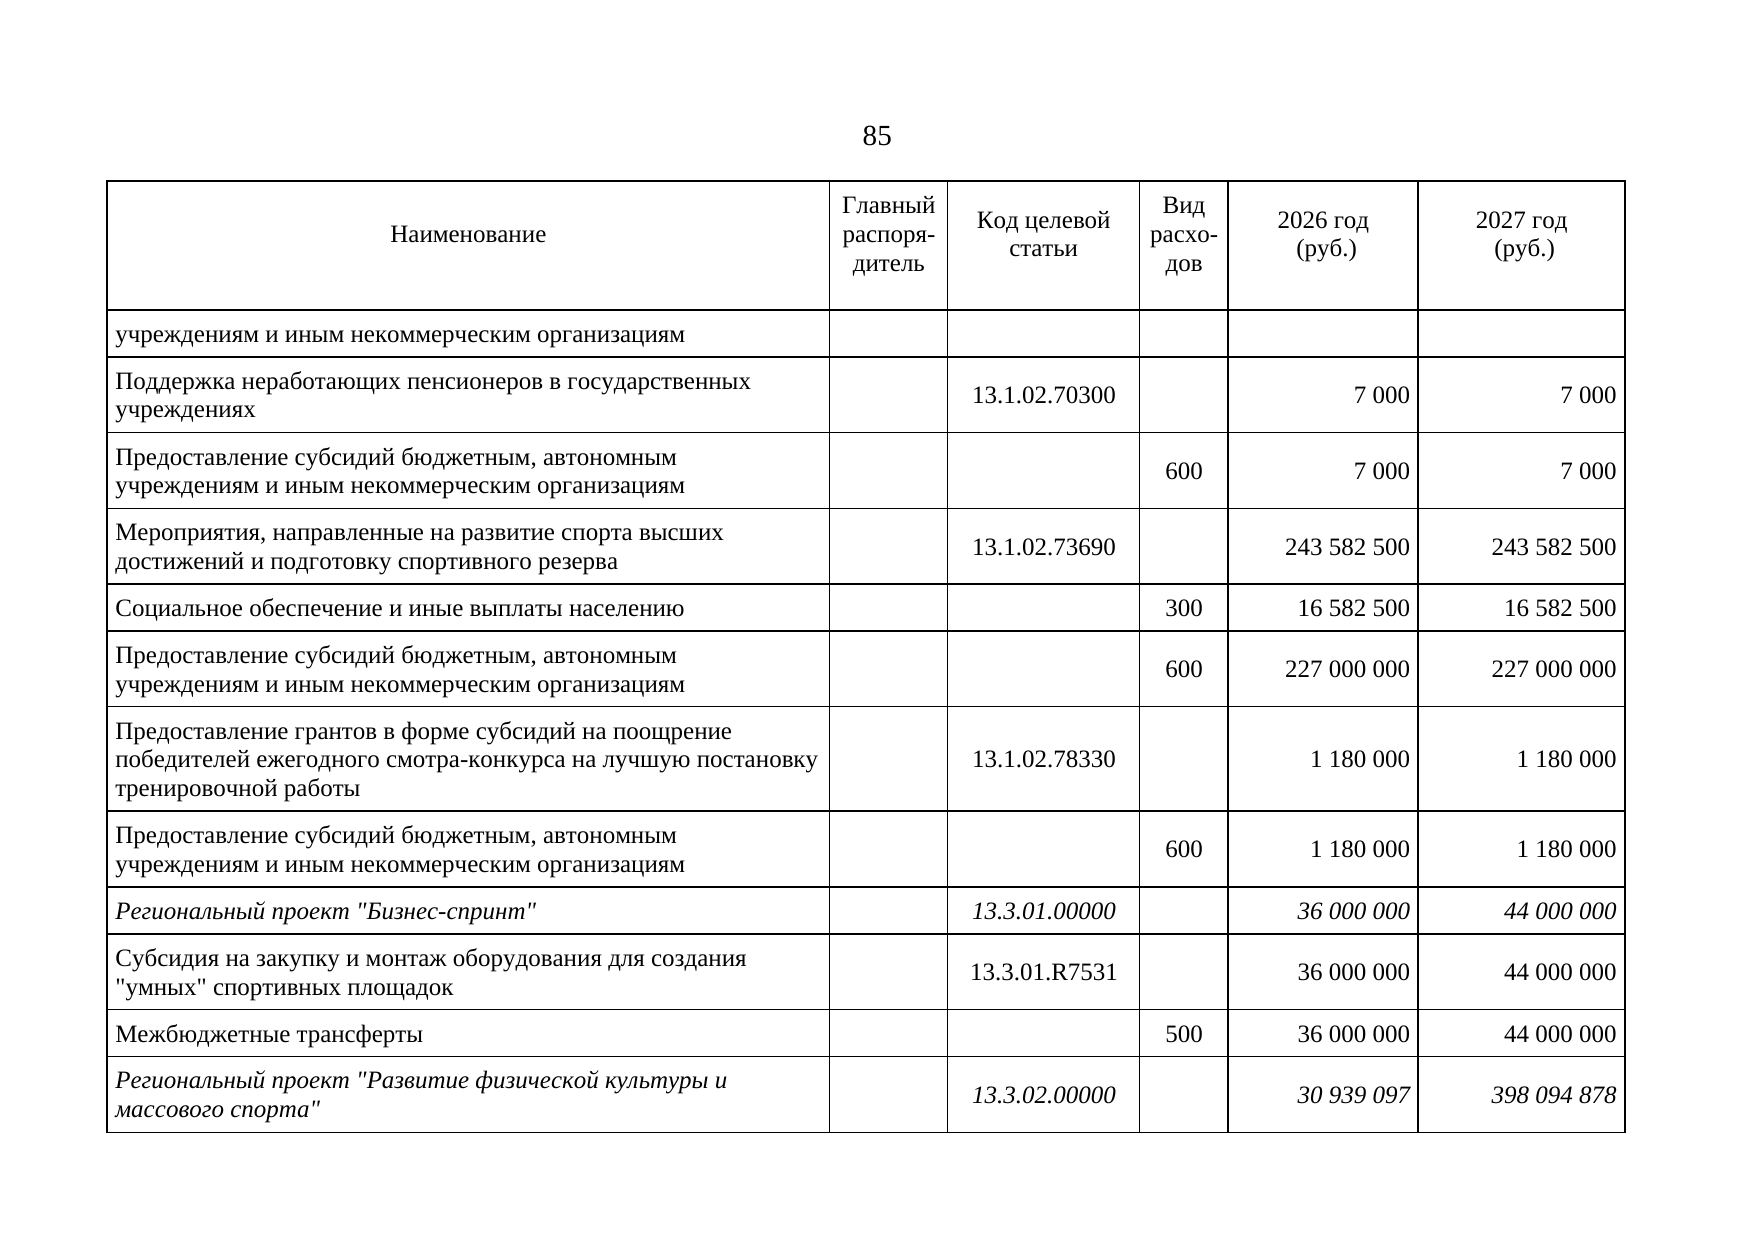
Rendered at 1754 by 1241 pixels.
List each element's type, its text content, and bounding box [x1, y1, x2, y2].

table_header Код целевой статьи [948, 182, 1139, 309]
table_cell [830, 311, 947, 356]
table_header Наименование [108, 182, 829, 309]
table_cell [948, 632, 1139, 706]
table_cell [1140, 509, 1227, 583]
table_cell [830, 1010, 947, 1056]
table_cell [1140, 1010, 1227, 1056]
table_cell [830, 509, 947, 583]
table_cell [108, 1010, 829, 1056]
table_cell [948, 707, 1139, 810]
table_header 2027 год (руб.) [1419, 182, 1624, 309]
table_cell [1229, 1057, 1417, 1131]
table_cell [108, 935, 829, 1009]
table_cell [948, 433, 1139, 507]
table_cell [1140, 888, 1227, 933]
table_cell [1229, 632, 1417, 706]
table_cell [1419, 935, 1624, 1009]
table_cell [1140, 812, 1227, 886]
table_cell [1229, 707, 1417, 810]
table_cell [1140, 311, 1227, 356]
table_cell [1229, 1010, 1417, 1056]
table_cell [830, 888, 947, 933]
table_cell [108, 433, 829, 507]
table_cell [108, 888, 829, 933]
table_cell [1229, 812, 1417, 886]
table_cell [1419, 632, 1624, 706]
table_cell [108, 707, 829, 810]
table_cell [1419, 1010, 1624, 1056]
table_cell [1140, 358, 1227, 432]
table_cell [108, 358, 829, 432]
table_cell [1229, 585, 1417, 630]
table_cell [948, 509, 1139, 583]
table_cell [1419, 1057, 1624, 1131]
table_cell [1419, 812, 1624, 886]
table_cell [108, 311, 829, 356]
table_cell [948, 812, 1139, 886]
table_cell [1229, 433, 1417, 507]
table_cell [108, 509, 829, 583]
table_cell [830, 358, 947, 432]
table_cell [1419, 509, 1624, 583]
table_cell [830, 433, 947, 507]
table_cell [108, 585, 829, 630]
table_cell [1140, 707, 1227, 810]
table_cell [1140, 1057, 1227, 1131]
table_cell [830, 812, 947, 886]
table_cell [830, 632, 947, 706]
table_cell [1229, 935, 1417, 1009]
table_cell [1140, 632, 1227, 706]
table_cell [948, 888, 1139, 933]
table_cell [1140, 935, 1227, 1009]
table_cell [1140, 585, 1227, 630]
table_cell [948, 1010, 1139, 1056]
table_header 2026 год (руб.) [1229, 182, 1417, 309]
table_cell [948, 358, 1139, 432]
table_header Вид расхо-дов [1140, 182, 1227, 309]
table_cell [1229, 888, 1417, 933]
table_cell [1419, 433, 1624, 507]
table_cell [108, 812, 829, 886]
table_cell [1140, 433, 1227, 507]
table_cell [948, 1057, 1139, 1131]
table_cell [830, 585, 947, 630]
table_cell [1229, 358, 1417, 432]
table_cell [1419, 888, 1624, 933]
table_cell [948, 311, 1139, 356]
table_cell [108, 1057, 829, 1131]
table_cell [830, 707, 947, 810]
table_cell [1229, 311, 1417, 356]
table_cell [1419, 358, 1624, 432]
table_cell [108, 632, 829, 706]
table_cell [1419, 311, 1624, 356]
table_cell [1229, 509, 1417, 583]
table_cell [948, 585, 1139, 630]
table_header Главный распоря-дитель [830, 182, 947, 309]
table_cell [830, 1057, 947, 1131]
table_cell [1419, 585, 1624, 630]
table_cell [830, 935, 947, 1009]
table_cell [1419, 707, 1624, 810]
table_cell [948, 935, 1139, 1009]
